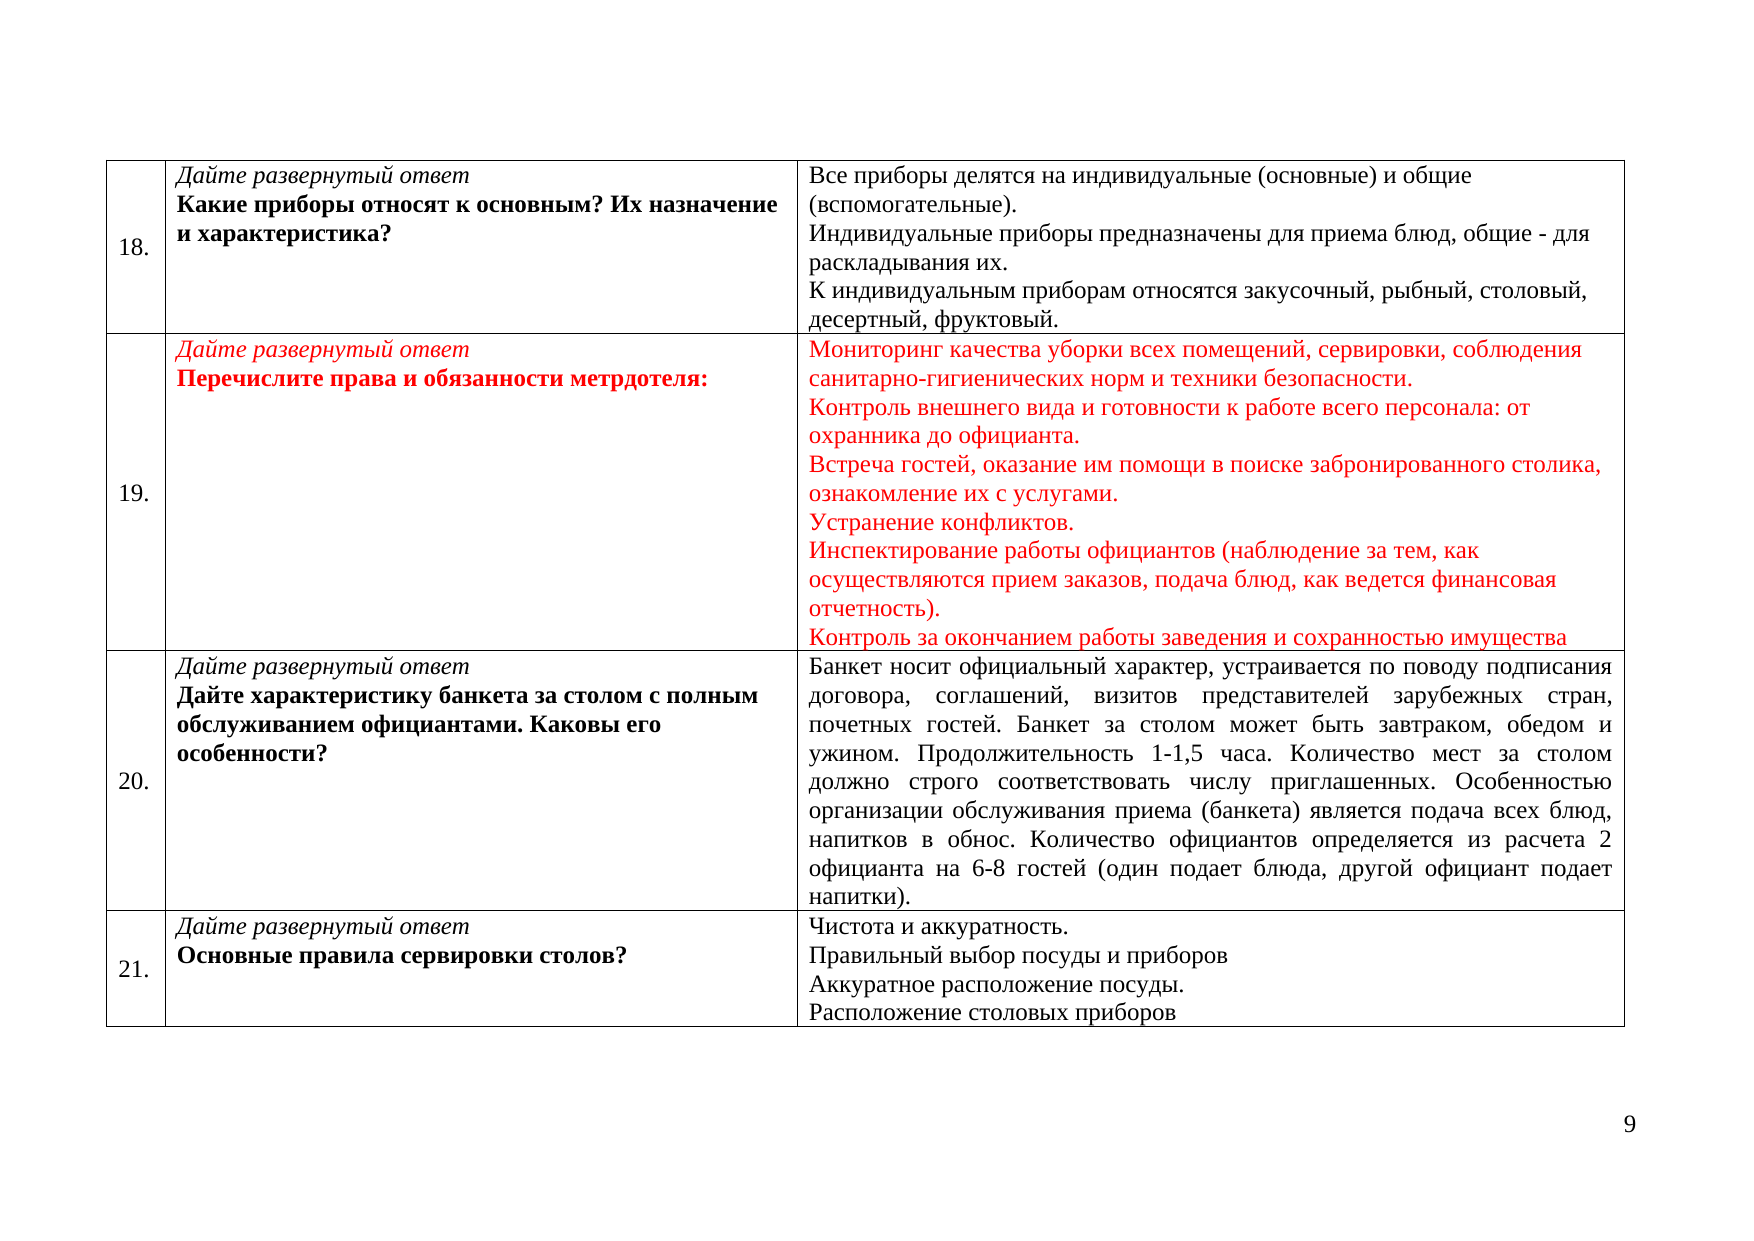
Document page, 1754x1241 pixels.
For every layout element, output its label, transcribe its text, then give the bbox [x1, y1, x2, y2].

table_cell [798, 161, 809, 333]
table_cell Дайте развернутый ответ Какие приборы относят к основным? Их назначение и характеристика? [166, 161, 797, 333]
table_cell [107, 651, 165, 910]
table_cell [107, 911, 165, 1026]
table_cell Дайте развернутый ответ Основные правила сервировки столов? [166, 911, 797, 1026]
table_cell Все приборы делятся на индивидуальные (основные) и общие (вспомогательные). Индивидуальные приборы предназначены для приема блюд, общие - для раскладывания их. К индивидуальным приборам относятся закусочный, рыбный, столовый, десертный, фруктовый. [1008, 161, 1624, 333]
table_cell Дайте развернутый ответ Перечислите права и обязанности метрдотеля: [166, 334, 797, 650]
table_cell Дайте развернутый ответ Дайте характеристику банкета за столом с полным обслуживанием официантами. Каковы его особенности? [166, 651, 797, 910]
table_cell [107, 161, 165, 333]
table_cell [107, 334, 165, 650]
table_cell Банкет носит официальный характер, устраивается по поводу подписания договора, соглашений, визитов представителей зарубежных стран, почетных гостей. Банкет за столом может быть завтраком, обедом и ужином. Продолжительность 1-1,5 часа. Количество мест за столом должно строго соответствовать числу приглашенных. Особенностью организации обслуживания приема (банкета) является подача всех блюд, напитков в обнос. Количество официантов определяется из расчета 2 официанта на 6-8 гостей (один подает блюда, другой официант подает напитки). [798, 651, 1624, 910]
table_cell Мониторинг качества уборки всех помещений, сервировки, соблюдения санитарно-гигиенических норм и техники безопасности. Контроль внешнего вида и готовности к работе всего персонала: от охранника до официанта. Встреча гостей, оказание им помощи в поиске забронированного столика, ознакомление их с услугами. Устранение конфликтов. Инспектирование работы официантов (наблюдение за тем, как осуществляются прием заказов, подача блюд, как ведется финансовая отчетность). Контроль за окончанием работы заведения и сохранностью имущества [798, 334, 1624, 650]
table_cell Чистота и аккуратность. Правильный выбор посуды и приборов Аккуратное расположение посуды. Расположение столовых приборов [798, 911, 1624, 1026]
